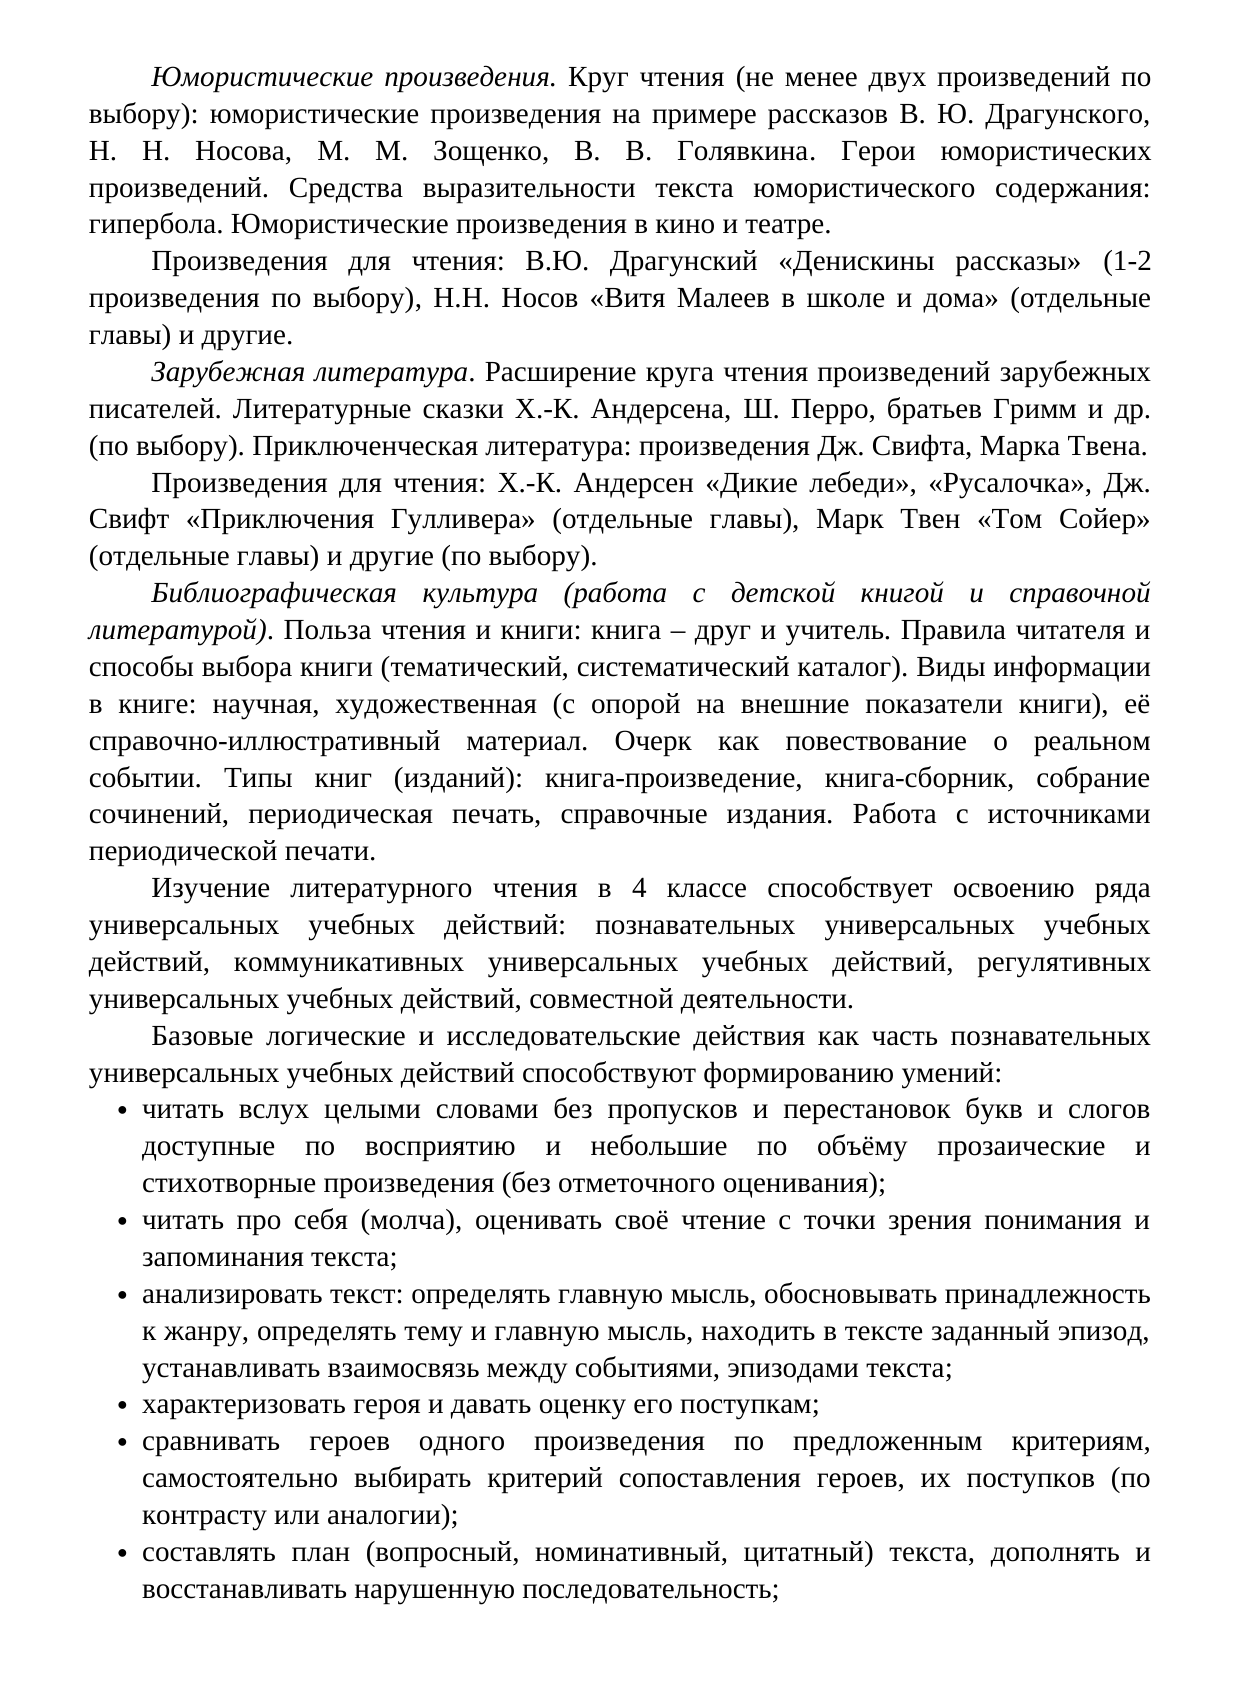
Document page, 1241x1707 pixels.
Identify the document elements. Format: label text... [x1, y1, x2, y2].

text Базовые логические и исследовательские действия как часть познавательных универсальных учебных действий способствуют формированию умений: [89, 1018, 1152, 1088]
list характеризовать героя и давать оценку его поступкам; [118, 1387, 1152, 1420]
text Зарубежная литература. Расширение круга чтения произведений зарубежных писателей. Литературные сказки Х.-К. Андерсена, ‌Ш. Перро, братьев Гримм и др. (по выбору)‌. Приключенческая литература: произведения Дж. Свифта, Марка Твена. [89, 354, 1152, 461]
list читать про себя (молча), оценивать своё чтение с точки зрения понимания и запоминания текста; [118, 1202, 1152, 1273]
text Произведения для чтения: Х.-К. Андерсен «Дикие лебеди», «Русалочка», Дж. Свифт «Приключения Гулливера» (отдельные главы), Марк Твен «Том Сойер» (отдельные главы) ‌и другие (по выбору)‌. [89, 465, 1152, 572]
list анализировать текст: определять главную мысль, обосновывать принадлежность к жанру, определять тему и главную мысль, находить в тексте заданный эпизод, устанавливать взаимосвязь между событиями, эпизодами текста; [118, 1276, 1152, 1383]
list читать вслух целыми словами без пропусков и перестановок букв и слогов доступные по восприятию и небольшие по объёму прозаические и стихотворные произведения (без отметочного оценивания); [118, 1092, 1152, 1199]
text Произведения для чтения: В.Ю. Драгунский «Денискины рассказы» ‌(1-2 произведения по выбору)‌, Н.Н. Носов «Витя Малеев в школе и дома» (отдельные главы) ‌и другие‌. [89, 243, 1152, 351]
text Юмористические произведения. Круг чтения ‌(не менее двух произведений по выбору):‌ юмористические произведения на примере рассказов В. Ю. Драгунского, Н. Н. Носова, ‌М. М. Зощенко, В. В. Голявкина‌. Герои юмористических произведений. Средства выразительности текста юмористического содержания: гипербола. Юмористические произведения в кино и театре. [89, 59, 1152, 240]
text Библиографическая культура (работа с детской книгой и справочной литературой). Польза чтения и книги: книга – друг и учитель. Правила читателя и способы выбора книги (тематический, систематический каталог). Виды информации в книге: научная, художественная (с опорой на внешние показатели книги), её справочно-иллюстративный материал. Очерк как повествование о реальном событии. Типы книг (изданий): книга-произведение, книга-сборник, собрание сочинений, периодическая печать, справочные издания. Работа с источниками периодической печати. [89, 575, 1152, 867]
text Изучение литературного чтения в 4 классе способствует освоению ряда универсальных учебных действий: познавательных универсальных учебных действий, коммуникативных универсальных учебных действий, регулятивных универсальных учебных действий, совместной деятельности. [89, 870, 1152, 1014]
list составлять план (вопросный, номинативный, цитатный) текста, дополнять и восстанавливать нарушенную последовательность; [118, 1534, 1152, 1604]
list сравнивать героев одного произведения по предложенным критериям, самостоятельно выбирать критерий сопоставления героев, их поступков (по контрасту или аналогии); [118, 1423, 1152, 1531]
